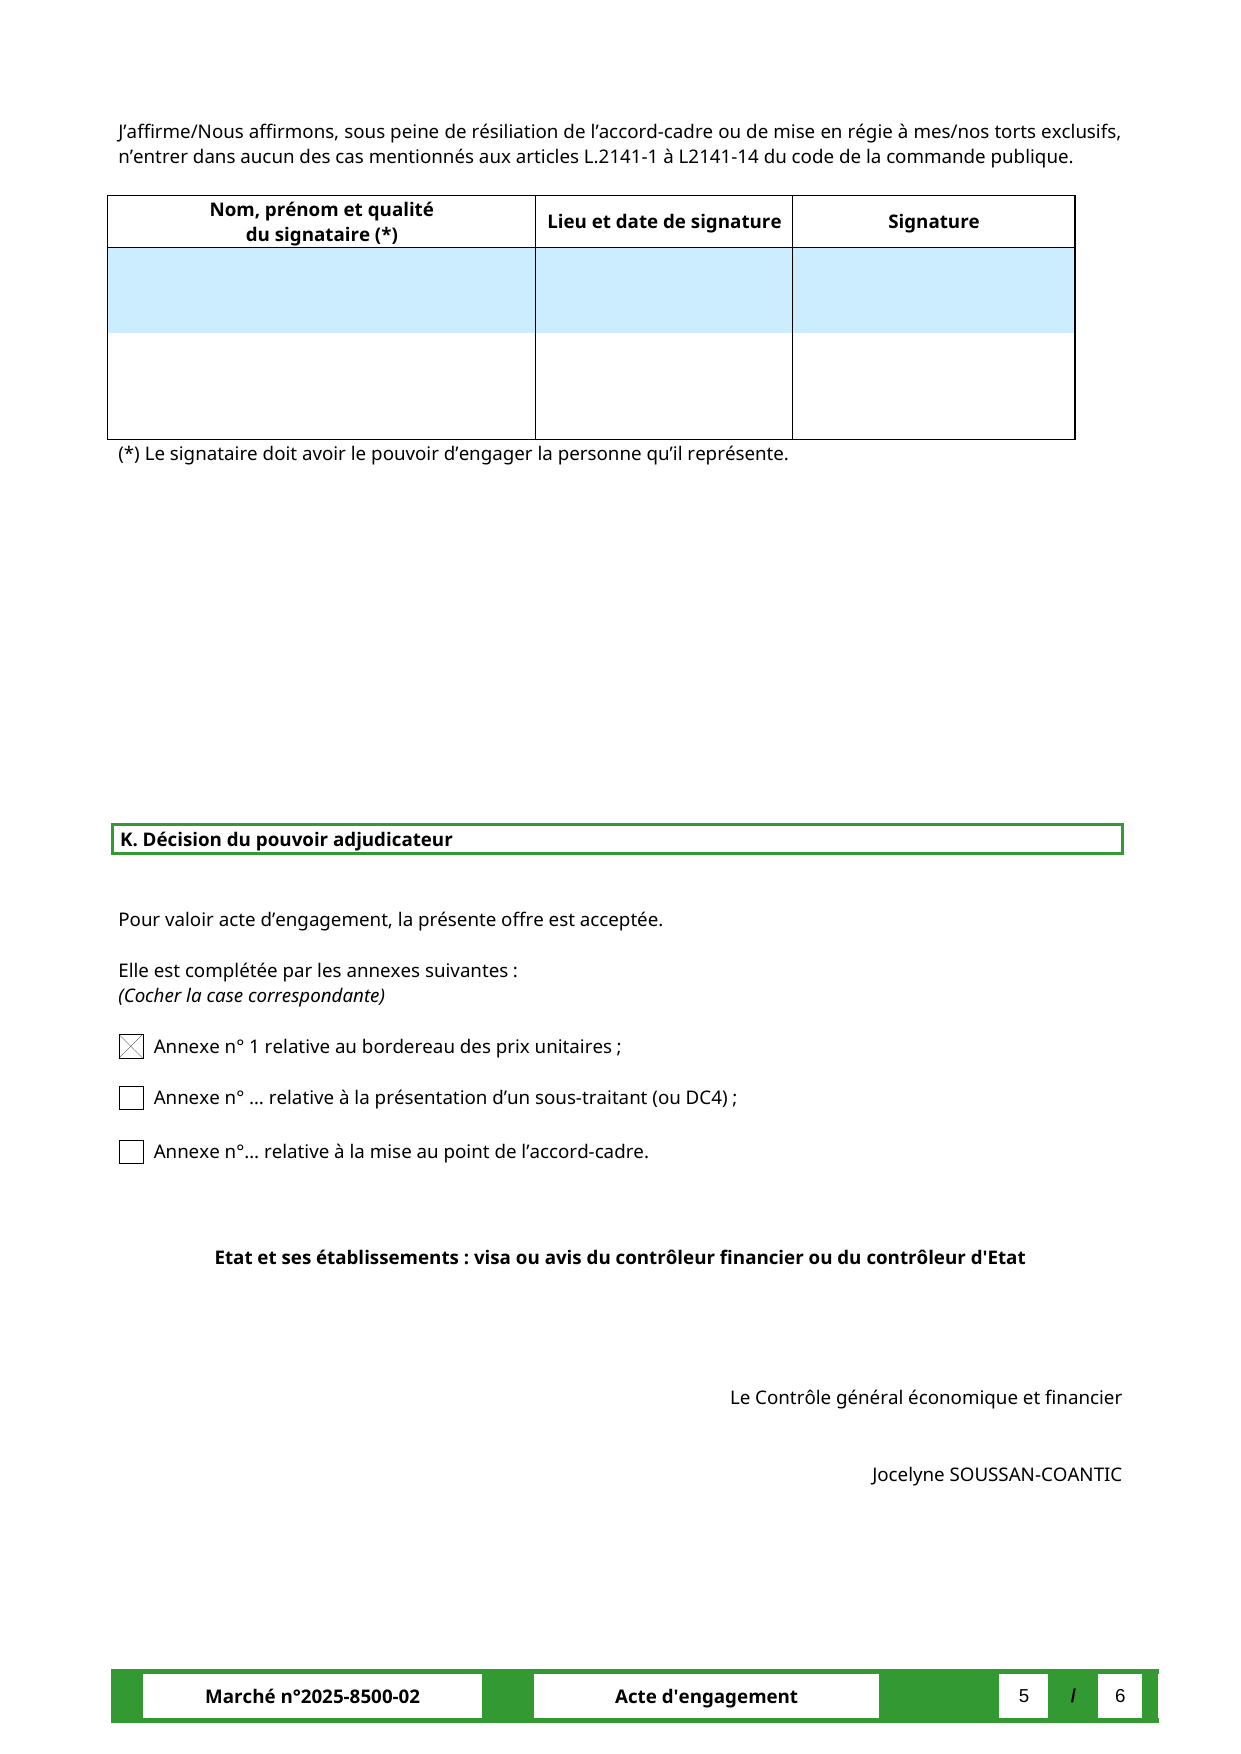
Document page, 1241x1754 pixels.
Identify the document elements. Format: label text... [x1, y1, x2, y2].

text Le Contrôle général économique et financier [118, 1384, 1122, 1410]
table_cell [793, 248, 1074, 333]
text Etat et ses établissements : visa ou avis du contrôleur financier ou du contrôleur d'Etat [118, 1244, 1122, 1270]
table_cell [108, 248, 535, 333]
table_header Lieu et date de signature [536, 196, 792, 247]
table_cell [536, 333, 792, 439]
table_header K. Décision du pouvoir adjudicateur [114, 826, 1121, 852]
text J’affirme/Nous affirmons, sous peine de résiliation de l’accord-cadre ou de mise en régie à mes/nos torts exclusifs, n’entrer dans aucun des cas mentionnés aux articles L.2141-1 à L2141-14 du code de la commande publique. [118, 118, 1122, 169]
text Annexe n° 1 relative au bordereau des prix unitaires ; [118, 1033, 1122, 1059]
table_header Nom, prénom et qualité du signataire (*) [108, 196, 535, 247]
table_cell [108, 333, 535, 439]
text Jocelyne SOUSSAN-COANTIC [118, 1461, 1122, 1487]
text Elle est complétée par les annexes suivantes : [118, 957, 1122, 982]
text Annexe n° … relative à la présentation d’un sous-traitant (ou DC4) ; [118, 1084, 1122, 1110]
text (Cocher la case correspondante) [118, 982, 1122, 1008]
text Annexe n°… relative à la mise au point de l’accord-cadre. [118, 1139, 1122, 1164]
table_cell [793, 333, 1074, 439]
table_header Signature [793, 196, 1074, 247]
text Pour valoir acte d’engagement, la présente offre est acceptée. [118, 906, 1122, 931]
text (*) Le signataire doit avoir le pouvoir d’engager la personne qu’il représente. [118, 440, 1122, 466]
table_cell [536, 248, 792, 333]
